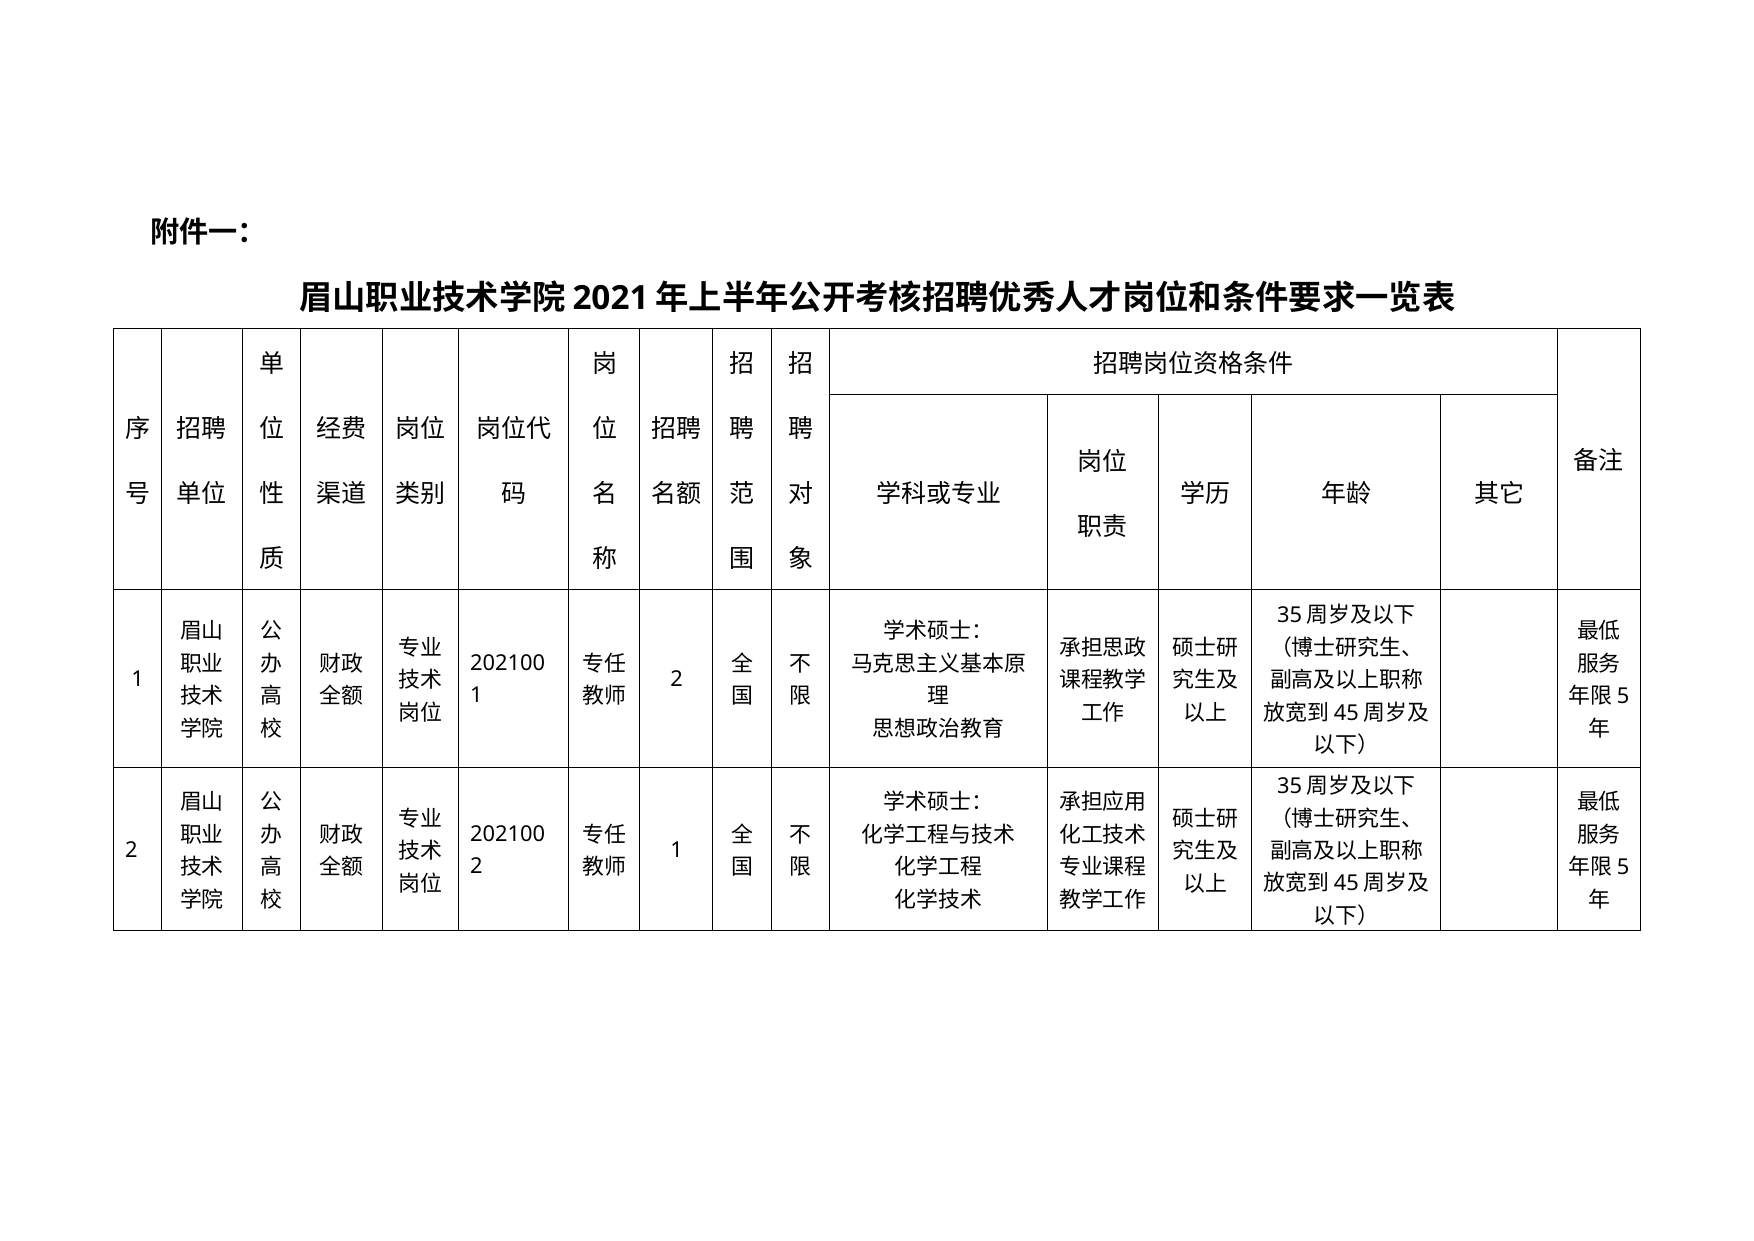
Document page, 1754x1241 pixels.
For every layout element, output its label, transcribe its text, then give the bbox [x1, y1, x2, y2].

table_header 单位性质 [243, 329, 300, 589]
table_cell 学术硕士： 马克思主义基本原理 思想政治教育 [830, 590, 1047, 767]
table_header 招聘名额 [640, 329, 712, 589]
table_cell 最低服务年限5年 [1558, 590, 1640, 767]
table_cell 学术硕士： 化学工程与技术 化学工程 化学技术 [830, 768, 1047, 930]
table_cell 35周岁及以下（博士研究生、副高及以上职称放宽到45周岁及以下） [1252, 590, 1440, 767]
table_cell 2021002 [459, 768, 568, 930]
table_header 经费渠道 [301, 329, 382, 589]
table_header 招聘岗位资格条件 [830, 329, 1557, 394]
table_header 岗位代码 [459, 329, 568, 589]
table_cell 眉山职业技术学院 [162, 768, 242, 930]
table_cell 最低服务年限5年 [1558, 768, 1640, 930]
table_cell 年龄 [1252, 395, 1440, 589]
table_cell 专业技术岗位 [383, 590, 458, 767]
table_cell [1441, 590, 1557, 767]
table_cell 岗位 职责 [1048, 395, 1158, 589]
text 眉山职业技术学院2021年上半年公开考核招聘优秀人才岗位和条件要求一览表 [150, 263, 1604, 328]
table_header 备注 [1558, 329, 1640, 589]
table_cell 不限 [772, 590, 829, 767]
table_cell 学科或专业 [830, 395, 1047, 589]
table_cell 专任教师 [569, 768, 639, 930]
table_cell 不限 [772, 768, 829, 930]
table_cell 其它 [1441, 395, 1557, 589]
table_cell 承担应用化工技术专业课程教学工作 [1048, 768, 1158, 930]
table_cell 公办高校 [243, 590, 300, 767]
table_cell 学历 [1159, 395, 1251, 589]
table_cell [1252, 768, 1440, 930]
table_cell 全国 [713, 590, 771, 767]
table_cell 1 [114, 590, 161, 767]
table_cell 眉山职业技术学院 [162, 590, 242, 767]
table_cell 全国 [713, 768, 771, 930]
table_cell 承担思政课程教学工作 [1048, 590, 1158, 767]
table_cell 专业技术岗位 [383, 768, 458, 930]
table_cell 1 [640, 768, 712, 930]
table_header 序号 [114, 329, 161, 589]
table_header 岗位类别 [383, 329, 458, 589]
table_cell 硕士研究生及以上 [1159, 590, 1251, 767]
table_header 岗位名称 [569, 329, 639, 589]
table_header 招聘单位 [162, 329, 242, 589]
table_cell 专任教师 [569, 590, 639, 767]
table_cell 财政全额 [301, 590, 382, 767]
table_cell [1441, 768, 1557, 930]
table_header 招聘对象 [772, 329, 829, 589]
table_cell 公办高校 [243, 768, 300, 930]
table_cell 2021001 [459, 590, 568, 767]
table_cell 财政全额 [301, 768, 382, 930]
text 附件一： [150, 198, 1604, 263]
table_cell 2 [640, 590, 712, 767]
table_cell 硕士研究生及以上 [1159, 768, 1251, 930]
table_cell 2 [114, 768, 161, 930]
table_header 招聘范围 [713, 329, 771, 589]
